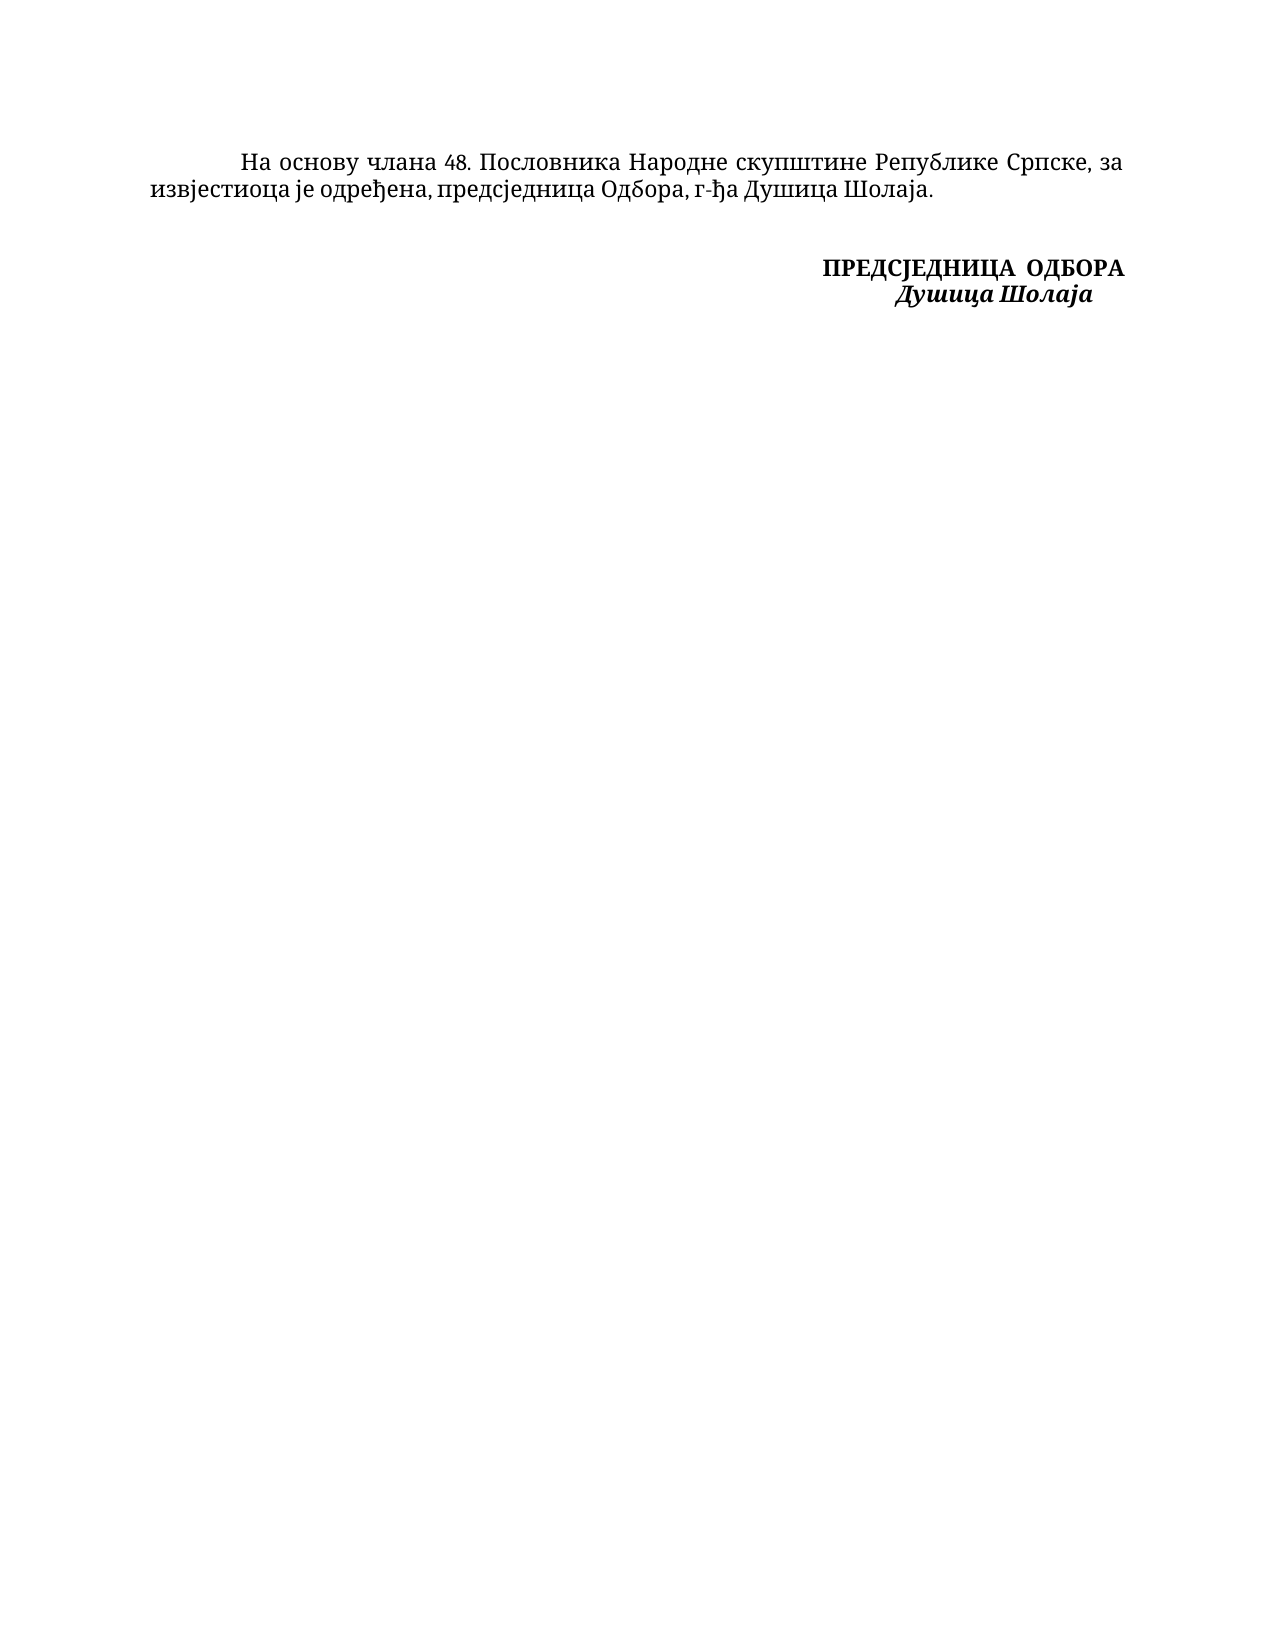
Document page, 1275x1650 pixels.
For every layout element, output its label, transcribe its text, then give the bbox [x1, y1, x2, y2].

text На основу члана 48. Пословника Народне скупштине Републике Српске, за извјестиоца је одређена, предсједница Одбора, г-ђа Душица Шолаја. [150, 150, 1125, 203]
text ПРЕДСЈЕДНИЦА ОДБОРА [150, 255, 1125, 282]
text Душица Шолаја [150, 282, 1125, 308]
